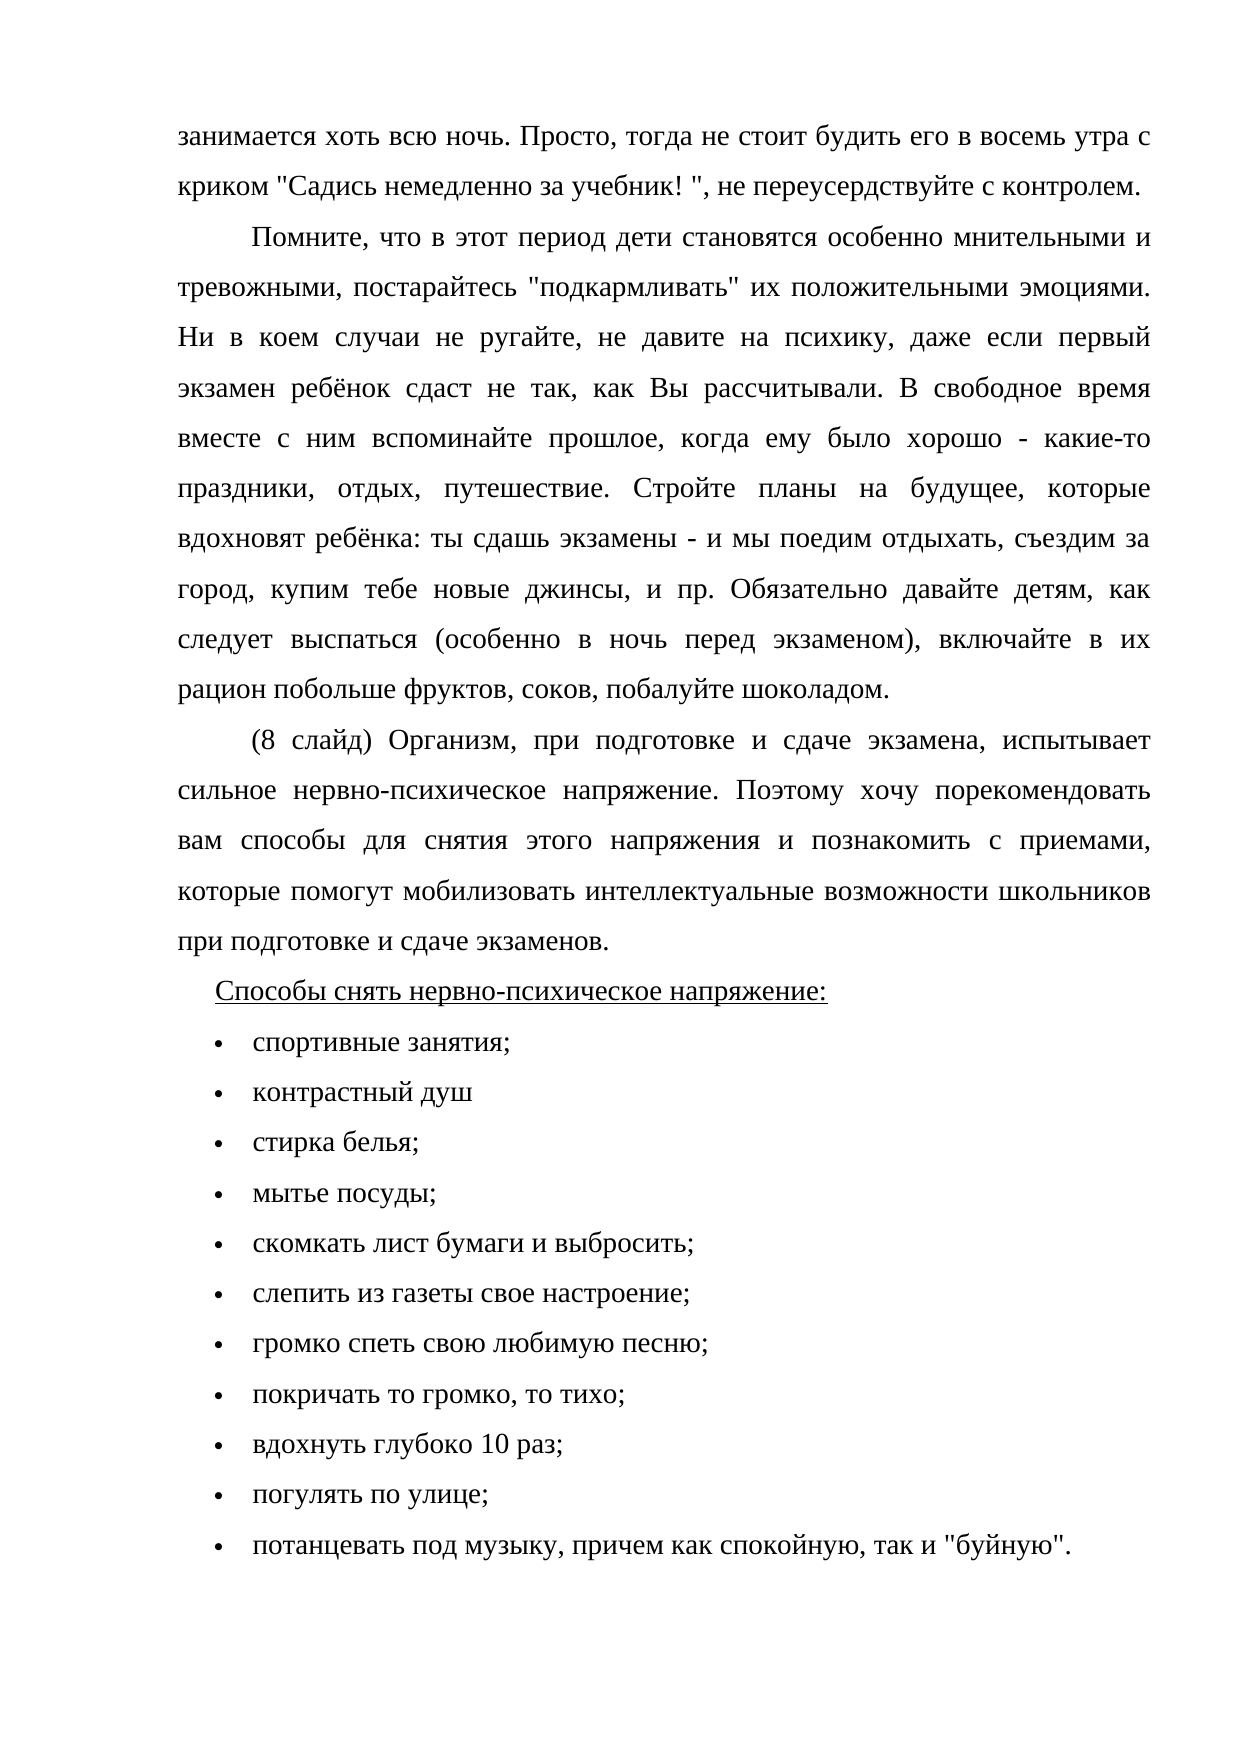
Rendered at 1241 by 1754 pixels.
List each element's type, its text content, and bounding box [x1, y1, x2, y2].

list скомкать лист бумаги и выбросить; [215, 1225, 1152, 1258]
text (8 слайд) Организм, при подготовке и сдаче экзамена, испытывает сильное нервно-психическое напряжение. Поэтому хочу порекомендовать вам способы для снятия этого напряжения и познакомить с приемами, которые помогут мобилизовать интеллектуальные возможности школьников при подготовке и сдаче экзаменов. [177, 722, 1152, 957]
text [177, 118, 1152, 202]
list спортивные занятия; [215, 1024, 1152, 1057]
list мытье посуды; [215, 1175, 1152, 1208]
list покричать то громко, то тихо; [215, 1376, 1152, 1409]
list контрастный душ [215, 1074, 1152, 1108]
text Помните, что в этот период дети становятся особенно мнительными и тревожными, постарайтесь "подкармливать" их положительными эмоциями. Ни в коем случаи не ругайте, не давите на психику, даже если первый экзамен ребёнок сдаст не так, как Вы рассчитывали. В свободное время вместе с ним вспоминайте прошлое, когда ему было хорошо - какие-то праздники, отдых, путешествие. Стройте планы на будущее, которые вдохновят ребёнка: ты сдашь экзамены - и мы поедим отдыхать, съездим за город, купим тебе новые джинсы, и пр. Обязательно давайте детям, как следует выспаться (особенно в ночь перед экзаменом), включайте в их рацион побольше фруктов, соков, побалуйте шоколадом. [177, 219, 1152, 705]
list вдохнуть глубоко 10 раз; [215, 1426, 1152, 1460]
text Способы снять нервно-психическое напряжение: [177, 973, 1152, 1007]
list слепить из газеты свое настроение; [215, 1275, 1152, 1309]
list громко спеть свою любимую песню; [215, 1326, 1152, 1359]
list потанцевать под музыку, причем как спокойную, так и "буйную". [215, 1527, 1152, 1560]
list стирка белья; [215, 1124, 1152, 1158]
list погулять по улице; [215, 1477, 1152, 1510]
